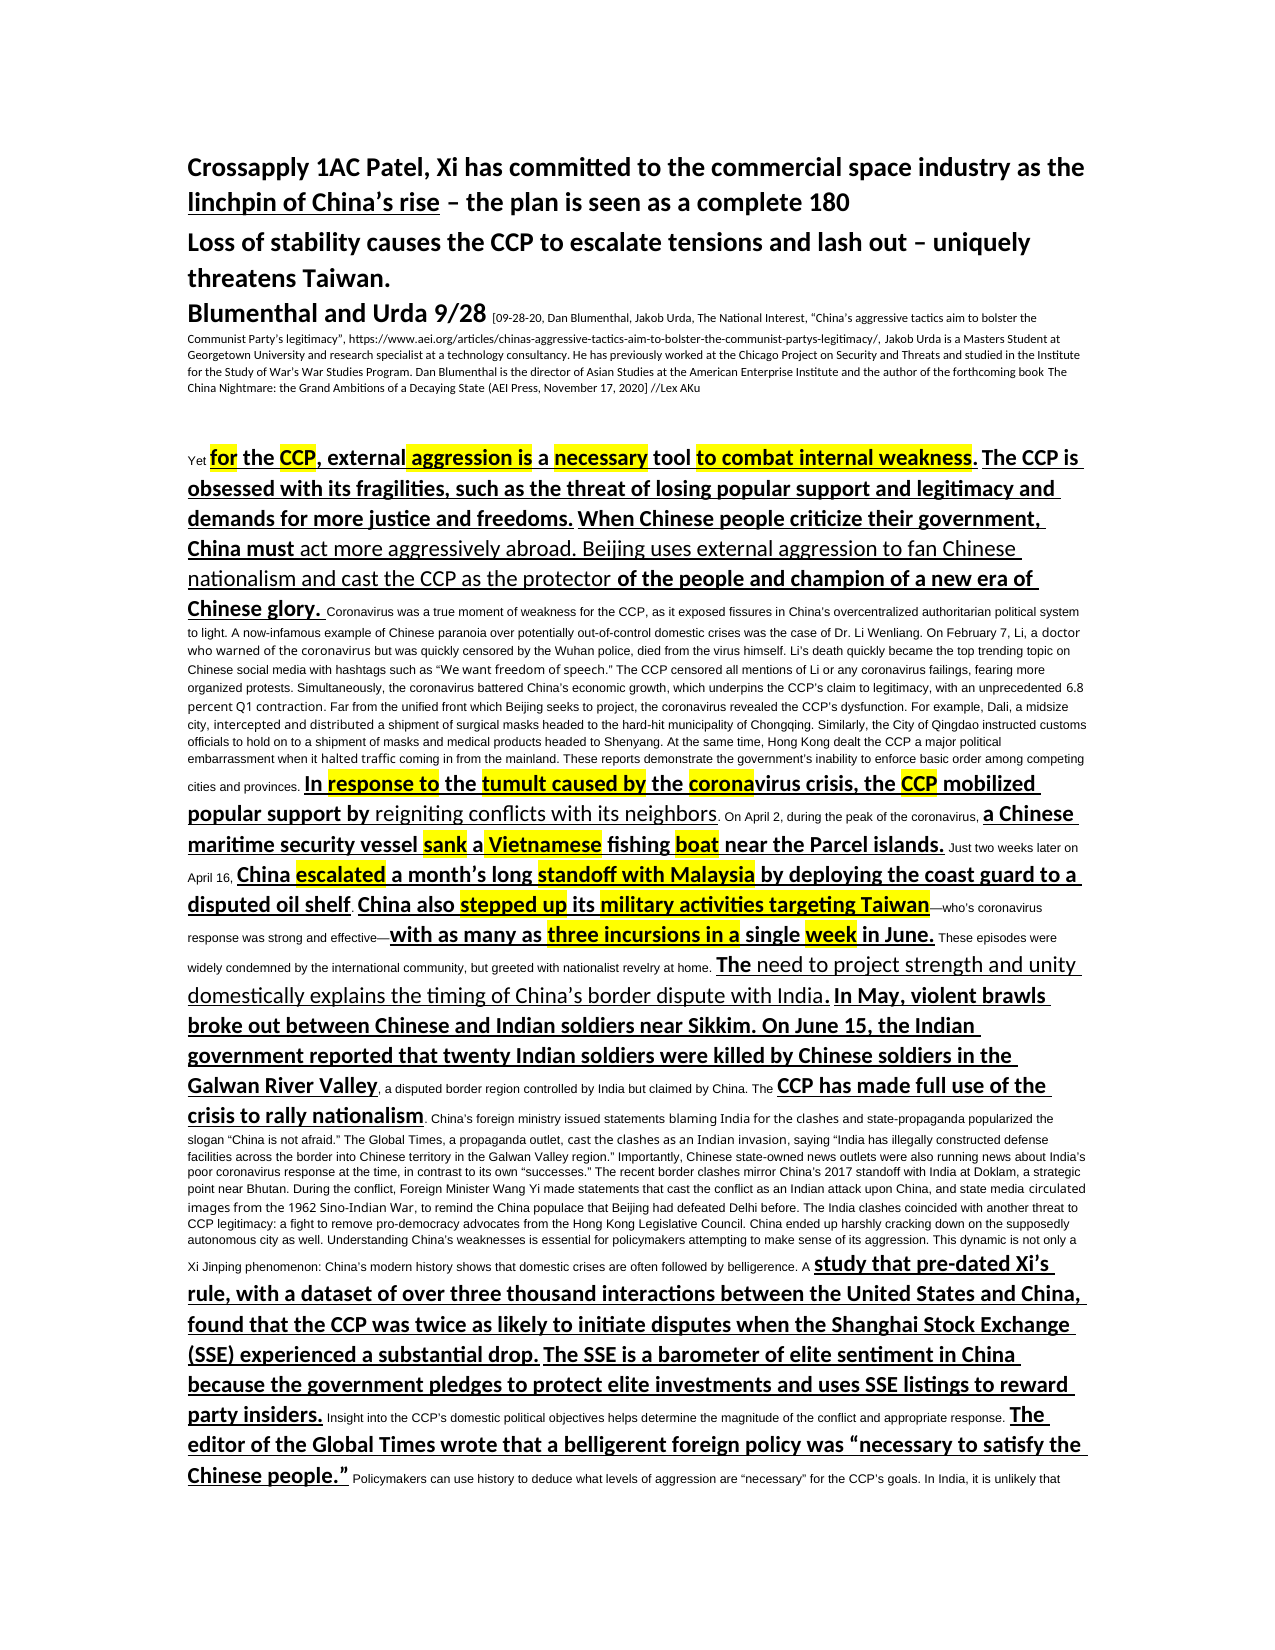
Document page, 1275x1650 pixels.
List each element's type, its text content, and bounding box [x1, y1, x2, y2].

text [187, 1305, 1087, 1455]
text Blumenthal and Urda 9/28 [09-28-20, Dan Blumenthal, Jakob Urda, The National Interest, “China’s aggressive tactics aim to bolster the Communist Party’s legitimacy”, https://www.aei.org/articles/chinas-aggressive-tactics-aim-to-bolster-the-communist-partys-legitimacy/, Jakob Urda is a Masters Student at Georgetown University and research specialist at a technology consultancy. He has previously worked at the Chicago Project on Security and Threats and studied in the Institute for the Study of War’s War Studies Program. Dan Blumenthal is the director of Asian Studies at the American Enterprise Institute and the author of the forthcoming book The China Nightmare: the Grand Ambitions of a Decaying State (AEI Press, November 17, 2020] //Lex AKu [187, 297, 1087, 396]
subtitle Crossapply 1AC Patel, Xi has committed to the commercial space industry as the linchpin of China’s rise – the plan is seen as a complete 180 [187, 150, 1087, 219]
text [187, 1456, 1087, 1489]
subtitle Loss of stability causes the CCP to escalate tensions and lash out – uniquely threatens Taiwan. [187, 225, 1087, 294]
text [187, 443, 1087, 1304]
